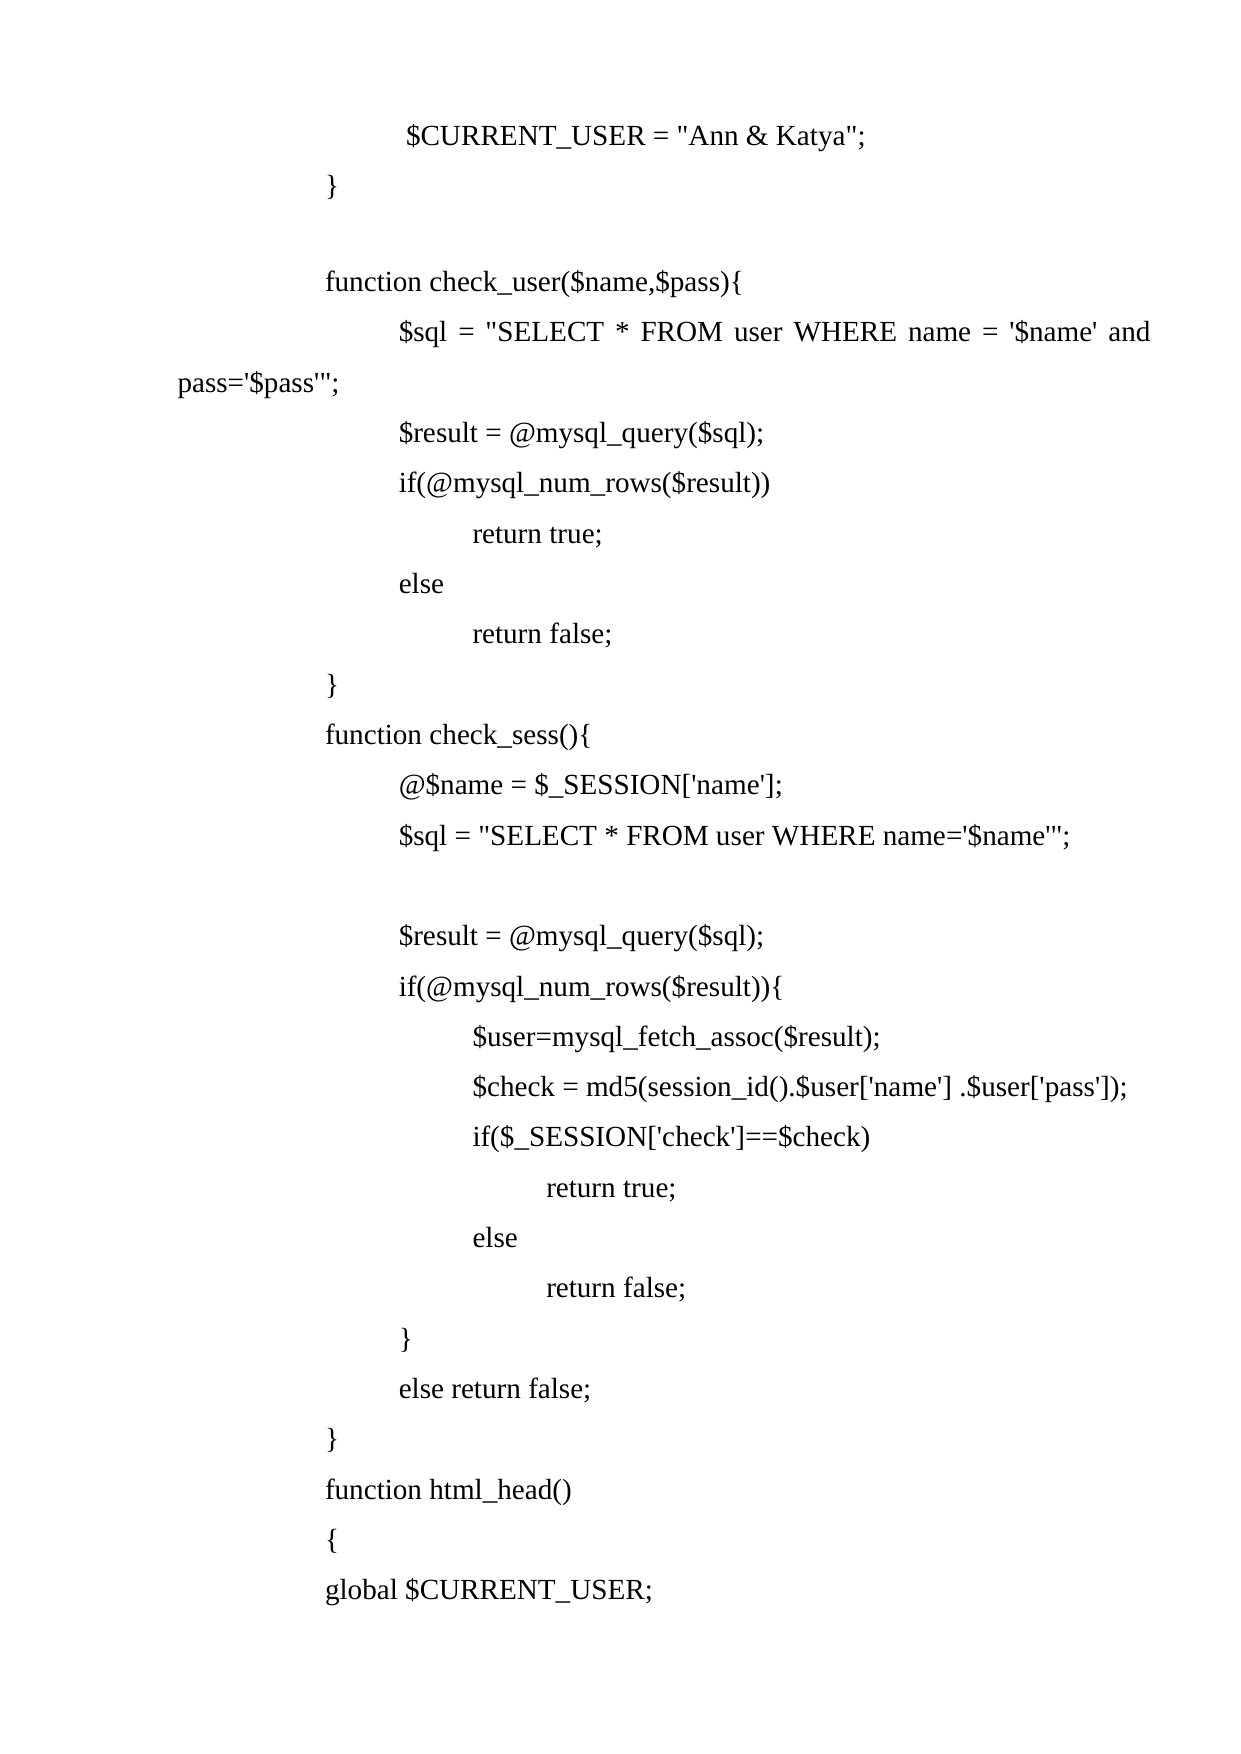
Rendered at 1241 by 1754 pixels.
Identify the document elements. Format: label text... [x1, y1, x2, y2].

text global $CURRENT_USER; [177, 1572, 1152, 1606]
text if(@mysql_num_rows($result)) [177, 466, 1152, 499]
text $result = @mysql_query($sql); [177, 918, 1152, 952]
text if(@mysql_num_rows($result)){ [177, 969, 1152, 1002]
text $CURRENT_USER = "Ann & Katya"; [177, 118, 1152, 152]
text } [177, 667, 1152, 700]
text return true; [177, 516, 1152, 549]
text function check_user($name,$pass){ [177, 264, 1152, 298]
text $sql = "SELECT * FROM user WHERE name = '$name' and pass='$pass'"; [177, 314, 1152, 398]
text $user=mysql_fetch_assoc($result); [177, 1019, 1152, 1052]
text else [177, 1220, 1152, 1254]
text function check_sess(){ [177, 717, 1152, 751]
text } [177, 168, 1152, 202]
text $sql = "SELECT * FROM user WHERE name='$name'"; [177, 818, 1152, 902]
text function html_head() [177, 1472, 1152, 1505]
text return false; [177, 616, 1152, 650]
text @$name = $_SESSION['name']; [177, 767, 1152, 801]
text return false; [177, 1271, 1152, 1304]
text { [177, 1522, 1152, 1556]
text return true; [177, 1170, 1152, 1203]
text $check = md5(session_id().$user['name'] .$user['pass']); [177, 1069, 1152, 1103]
text $result = @mysql_query($sql); [177, 415, 1152, 449]
text } [177, 1421, 1152, 1455]
text else [177, 566, 1152, 600]
text else return false; [177, 1371, 1152, 1405]
text if($_SESSION['check']==$check) [177, 1119, 1152, 1153]
text } [177, 1321, 1152, 1354]
